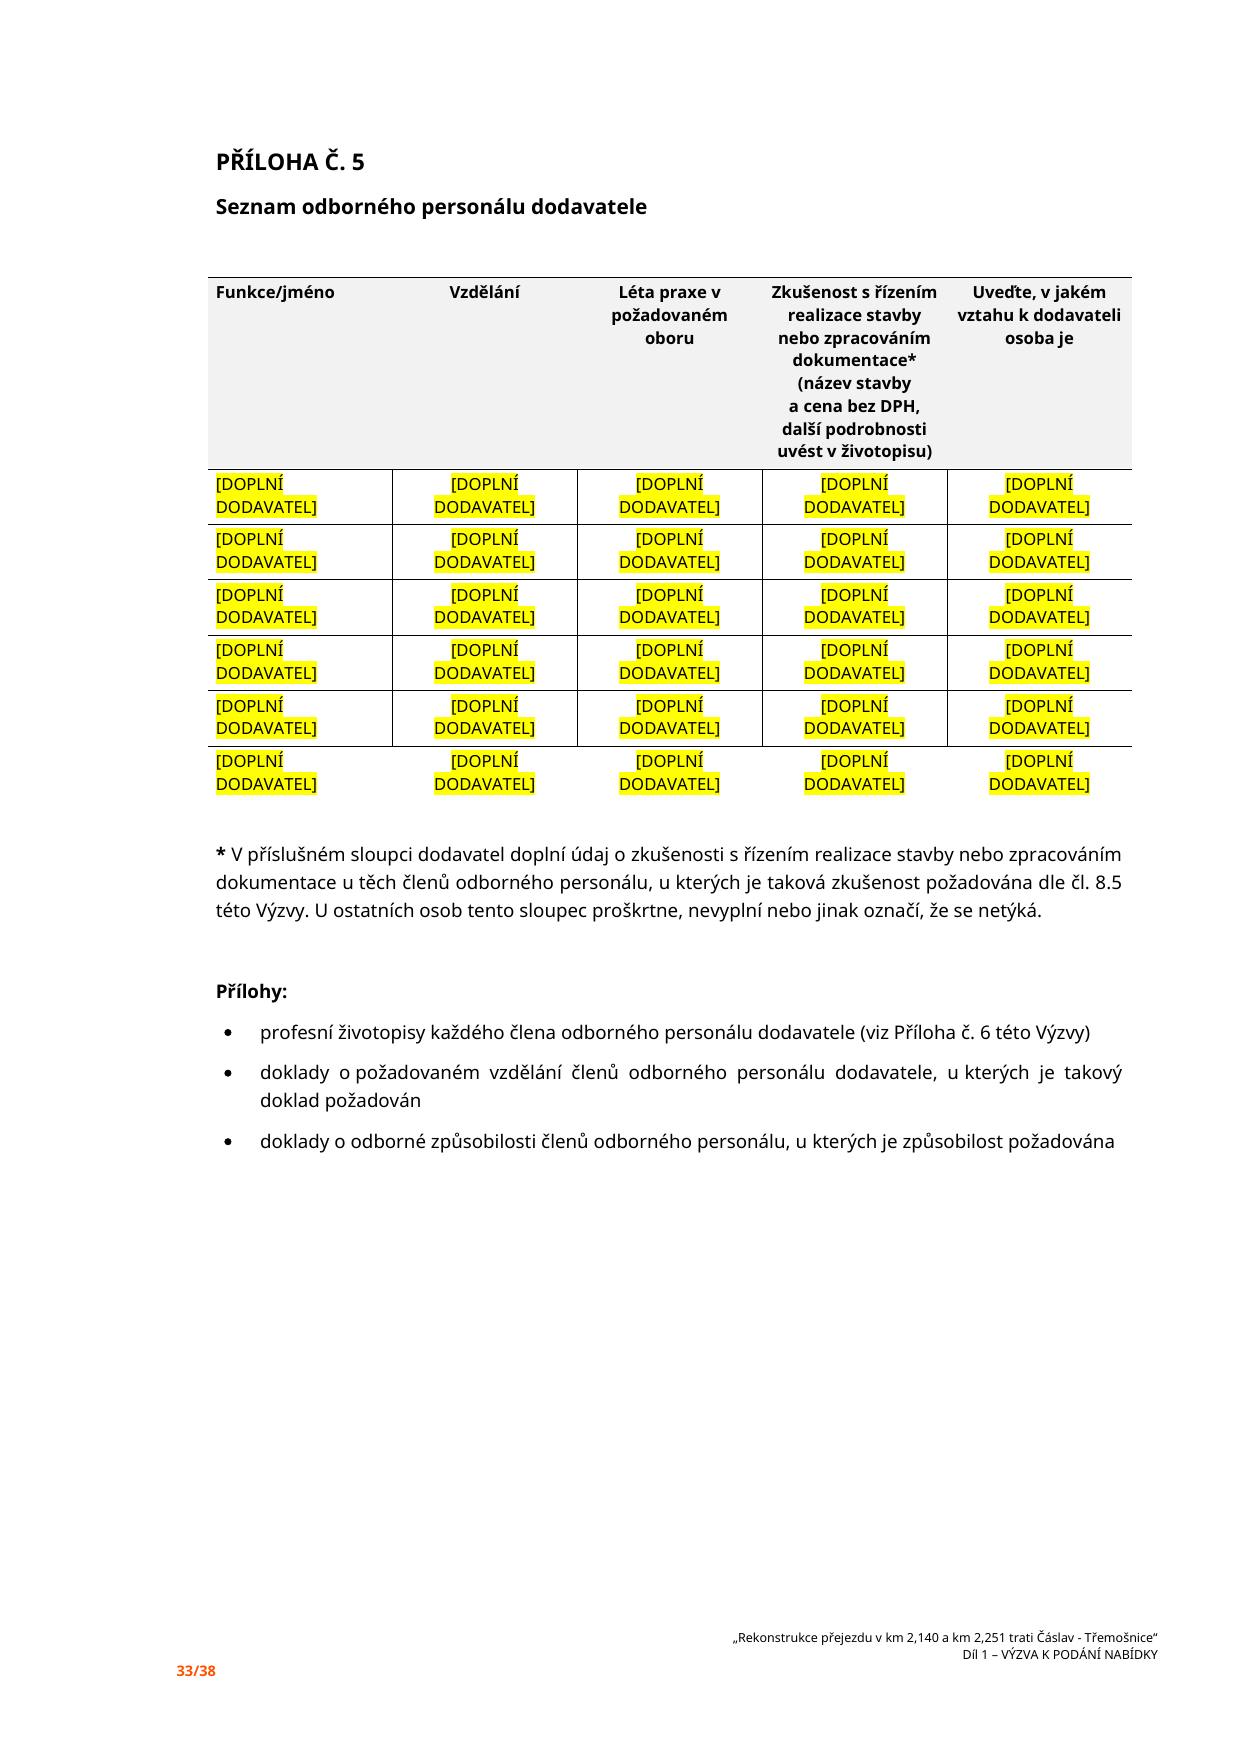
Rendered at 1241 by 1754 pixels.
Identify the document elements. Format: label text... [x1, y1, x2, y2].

table_cell [DOPLNÍ DODAVATEL] [947, 747, 1132, 801]
table_cell [DOPLNÍ DODAVATEL] [577, 747, 762, 801]
table_cell [DOPLNÍ DODAVATEL] [578, 470, 762, 524]
table_cell [DOPLNÍ DODAVATEL] [393, 525, 577, 579]
table_cell [DOPLNÍ DODAVATEL] [208, 636, 392, 690]
table_cell [DOPLNÍ DODAVATEL] [578, 636, 762, 690]
table_cell [DOPLNÍ DODAVATEL] [393, 691, 577, 746]
table_cell [DOPLNÍ DODAVATEL] [762, 747, 947, 801]
table_cell [DOPLNÍ DODAVATEL] [208, 747, 392, 801]
table_cell [DOPLNÍ DODAVATEL] [392, 747, 577, 801]
table_cell [DOPLNÍ DODAVATEL] [393, 636, 577, 690]
table_cell [DOPLNÍ DODAVATEL] [763, 470, 947, 524]
table_cell [DOPLNÍ DODAVATEL] [763, 691, 947, 746]
table_cell [DOPLNÍ DODAVATEL] [763, 636, 947, 690]
table_cell [DOPLNÍ DODAVATEL] [763, 580, 947, 635]
table_header Léta praxe v požadovaném oboru [577, 278, 762, 468]
text Přílohy: [216, 978, 1122, 1004]
table_cell [DOPLNÍ DODAVATEL] [948, 470, 1132, 524]
table_header Zkušenost s řízením realizace stavby nebo zpracováním dokumentace* (název stavby a cena bez DPH, další podrobnosti uvést v životopisu) [762, 278, 947, 468]
text profesní životopisy každého člena odborného personálu dodavatele (viz Příloha č. 6 této Výzvy) [224, 1019, 1122, 1044]
table_cell [DOPLNÍ DODAVATEL] [948, 691, 1132, 746]
text * V příslušném sloupci dodavatel doplní údaj o zkušenosti s řízením realizace stavby nebo zpracováním dokumentace u těch členů odborného personálu, u kterých je taková zkušenost požadována dle čl. 8.5 této Výzvy. U ostatních osob tento sloupec proškrtne, nevyplní nebo jinak označí, že se netýká. [216, 841, 1122, 923]
text doklady o požadovaném vzdělání členů odborného personálu dodavatele, u kterých je takový doklad požadován [224, 1059, 1122, 1113]
table_cell [DOPLNÍ DODAVATEL] [208, 580, 392, 635]
table_header Uveďte, v jakém vztahu k dodavateli osoba je [947, 278, 1132, 468]
table_header Vzdělání [392, 278, 577, 468]
table_cell [DOPLNÍ DODAVATEL] [763, 525, 947, 579]
text Příloha č. 5 [216, 146, 1122, 177]
text doklady o odborné způsobilosti členů odborného personálu, u kterých je způsobilost požadována [224, 1128, 1122, 1154]
table_cell [DOPLNÍ DODAVATEL] [948, 580, 1132, 635]
table_header Funkce/jméno [208, 278, 392, 468]
table_cell [DOPLNÍ DODAVATEL] [208, 525, 392, 579]
table_cell [DOPLNÍ DODAVATEL] [208, 691, 392, 746]
table_cell [DOPLNÍ DODAVATEL] [578, 580, 762, 635]
text Seznam odborného personálu dodavatele [216, 192, 1122, 221]
table_cell [DOPLNÍ DODAVATEL] [208, 470, 392, 524]
table_cell [DOPLNÍ DODAVATEL] [948, 636, 1132, 690]
table_cell [DOPLNÍ DODAVATEL] [948, 525, 1132, 579]
table_cell [DOPLNÍ DODAVATEL] [393, 470, 577, 524]
table_cell [DOPLNÍ DODAVATEL] [578, 525, 762, 579]
table_cell [DOPLNÍ DODAVATEL] [578, 691, 762, 746]
table_cell [DOPLNÍ DODAVATEL] [393, 580, 577, 635]
